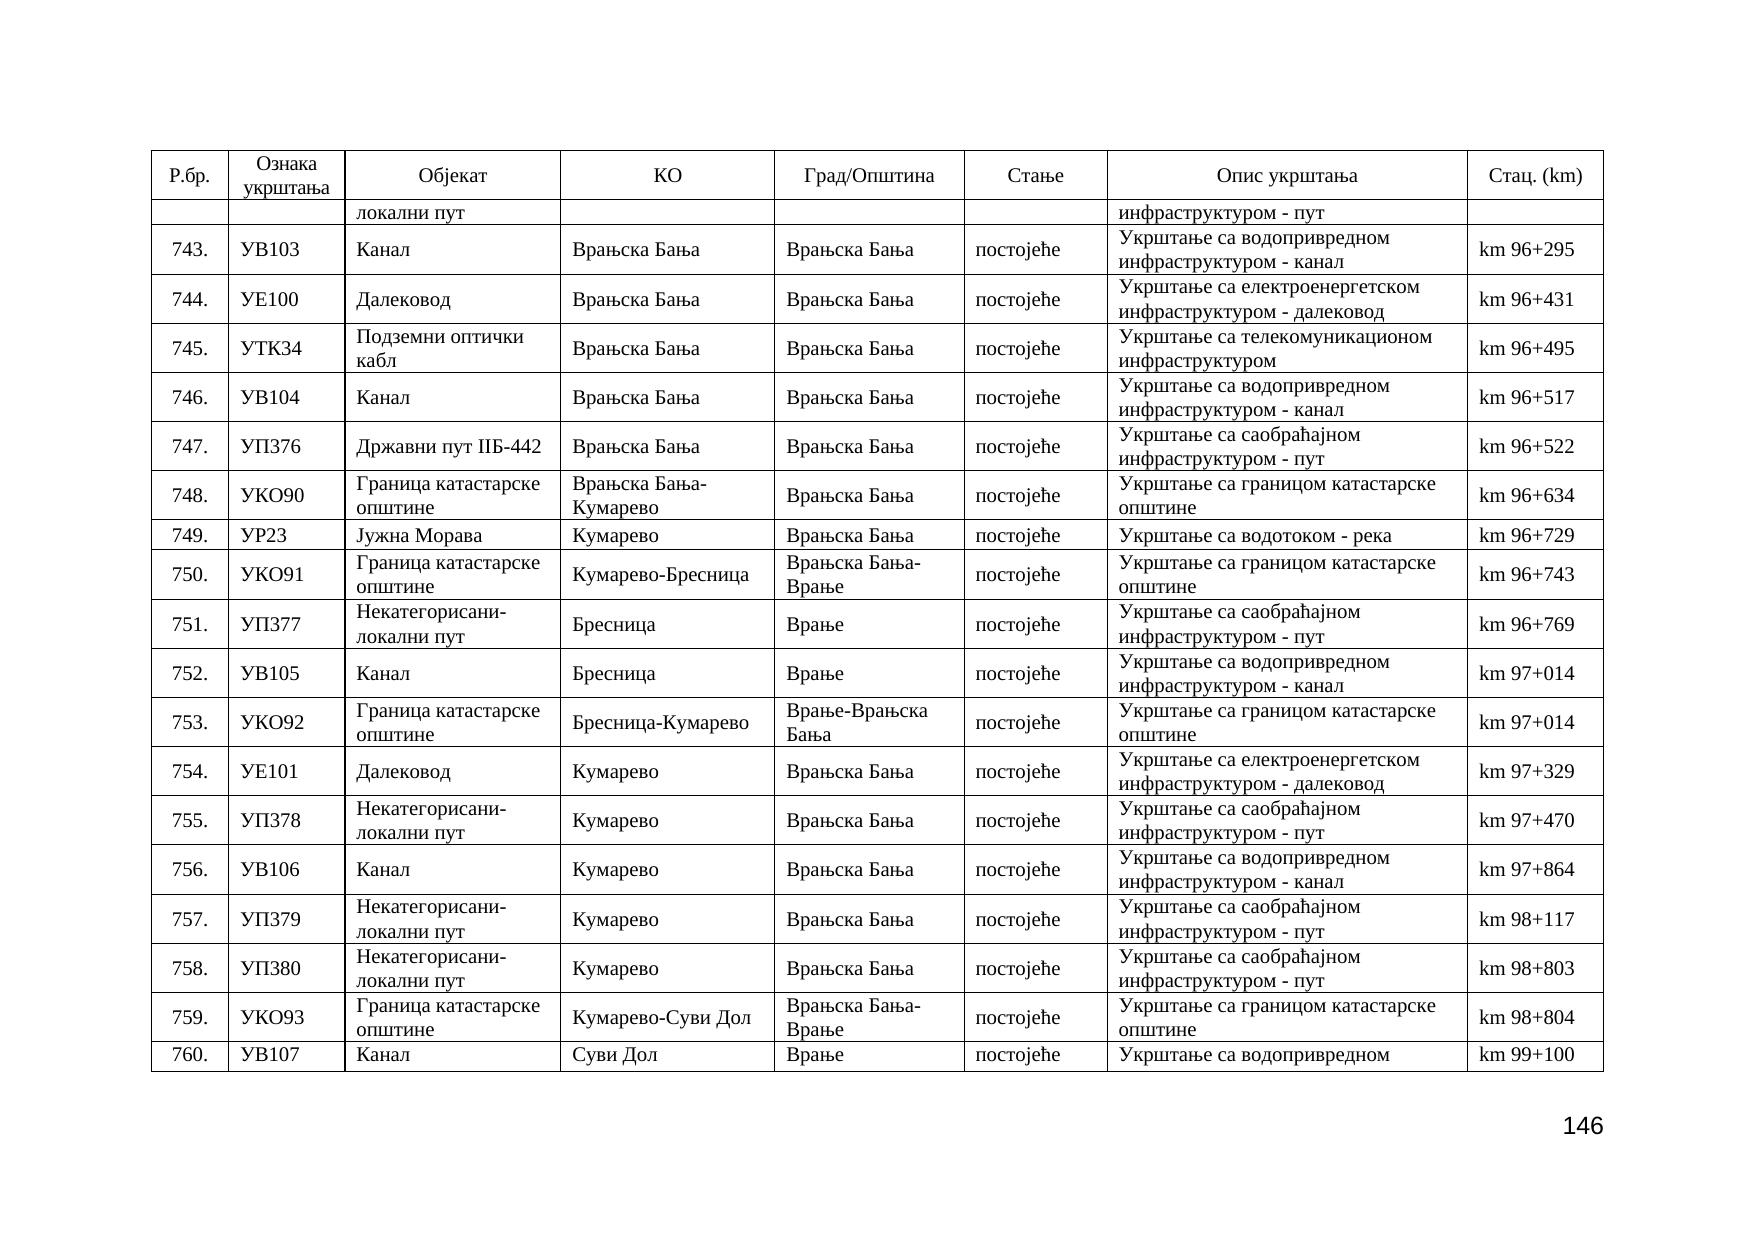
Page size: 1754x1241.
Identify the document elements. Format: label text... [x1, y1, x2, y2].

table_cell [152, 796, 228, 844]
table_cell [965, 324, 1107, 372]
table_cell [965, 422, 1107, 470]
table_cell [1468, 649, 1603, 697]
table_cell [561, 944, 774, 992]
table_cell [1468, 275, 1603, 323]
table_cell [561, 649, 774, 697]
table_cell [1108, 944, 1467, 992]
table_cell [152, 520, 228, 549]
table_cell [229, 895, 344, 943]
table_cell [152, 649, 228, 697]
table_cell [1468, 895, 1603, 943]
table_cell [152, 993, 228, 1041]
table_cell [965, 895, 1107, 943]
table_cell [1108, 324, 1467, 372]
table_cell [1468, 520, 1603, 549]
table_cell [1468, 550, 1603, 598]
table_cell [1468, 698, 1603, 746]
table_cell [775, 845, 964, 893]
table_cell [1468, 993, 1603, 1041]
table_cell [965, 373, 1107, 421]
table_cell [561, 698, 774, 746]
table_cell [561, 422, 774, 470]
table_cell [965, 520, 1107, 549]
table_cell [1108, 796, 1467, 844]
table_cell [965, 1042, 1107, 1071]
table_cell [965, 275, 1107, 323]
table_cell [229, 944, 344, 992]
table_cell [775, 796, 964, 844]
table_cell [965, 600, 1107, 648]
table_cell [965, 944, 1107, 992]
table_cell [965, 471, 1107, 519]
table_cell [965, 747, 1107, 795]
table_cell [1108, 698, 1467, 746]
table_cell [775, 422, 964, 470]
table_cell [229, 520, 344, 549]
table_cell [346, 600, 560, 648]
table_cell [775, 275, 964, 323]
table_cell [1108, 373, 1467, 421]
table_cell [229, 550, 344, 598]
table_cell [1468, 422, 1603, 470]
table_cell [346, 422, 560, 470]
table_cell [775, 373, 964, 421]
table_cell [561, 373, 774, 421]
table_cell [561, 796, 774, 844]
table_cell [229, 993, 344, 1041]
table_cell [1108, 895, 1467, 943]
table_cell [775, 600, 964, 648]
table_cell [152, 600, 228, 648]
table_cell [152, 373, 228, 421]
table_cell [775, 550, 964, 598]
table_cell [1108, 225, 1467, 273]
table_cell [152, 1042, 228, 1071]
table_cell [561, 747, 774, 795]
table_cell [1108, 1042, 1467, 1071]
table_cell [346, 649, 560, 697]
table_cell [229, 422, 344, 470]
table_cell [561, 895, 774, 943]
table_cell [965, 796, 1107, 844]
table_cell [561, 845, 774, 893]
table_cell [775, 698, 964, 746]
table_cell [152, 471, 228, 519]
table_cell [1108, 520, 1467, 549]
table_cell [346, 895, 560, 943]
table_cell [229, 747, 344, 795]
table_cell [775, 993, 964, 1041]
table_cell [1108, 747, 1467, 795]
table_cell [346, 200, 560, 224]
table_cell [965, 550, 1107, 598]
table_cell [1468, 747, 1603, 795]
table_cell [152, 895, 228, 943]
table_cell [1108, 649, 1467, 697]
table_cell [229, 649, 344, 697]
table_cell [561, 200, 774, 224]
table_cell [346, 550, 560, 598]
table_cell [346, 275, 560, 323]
table_header Опис укрштања [1108, 151, 1467, 199]
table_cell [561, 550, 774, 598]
table_header Објекат [346, 151, 560, 199]
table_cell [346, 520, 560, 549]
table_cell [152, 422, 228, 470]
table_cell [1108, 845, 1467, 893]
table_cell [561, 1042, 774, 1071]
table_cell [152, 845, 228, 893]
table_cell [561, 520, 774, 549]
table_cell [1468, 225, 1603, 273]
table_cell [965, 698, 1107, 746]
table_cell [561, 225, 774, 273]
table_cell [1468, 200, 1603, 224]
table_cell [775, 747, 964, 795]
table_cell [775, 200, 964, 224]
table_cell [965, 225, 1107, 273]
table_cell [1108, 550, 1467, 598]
table_header Стац. (km) [1468, 151, 1603, 199]
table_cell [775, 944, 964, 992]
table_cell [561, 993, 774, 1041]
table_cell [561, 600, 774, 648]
table_header Стање [965, 151, 1107, 199]
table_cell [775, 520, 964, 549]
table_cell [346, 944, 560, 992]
table_header КО [561, 151, 774, 199]
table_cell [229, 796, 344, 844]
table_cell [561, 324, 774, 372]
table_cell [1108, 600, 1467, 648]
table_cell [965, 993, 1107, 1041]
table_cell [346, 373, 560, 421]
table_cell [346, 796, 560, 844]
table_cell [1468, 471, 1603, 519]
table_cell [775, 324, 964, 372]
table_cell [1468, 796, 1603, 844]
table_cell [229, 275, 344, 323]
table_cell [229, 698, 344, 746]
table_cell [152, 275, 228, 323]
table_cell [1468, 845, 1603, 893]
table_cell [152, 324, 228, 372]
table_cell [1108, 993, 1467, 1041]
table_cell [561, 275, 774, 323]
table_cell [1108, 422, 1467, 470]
table_header Град/Општина [775, 151, 964, 199]
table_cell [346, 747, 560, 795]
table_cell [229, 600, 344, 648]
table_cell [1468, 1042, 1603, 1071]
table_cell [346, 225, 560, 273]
table_header Ознака укрштања [229, 151, 344, 199]
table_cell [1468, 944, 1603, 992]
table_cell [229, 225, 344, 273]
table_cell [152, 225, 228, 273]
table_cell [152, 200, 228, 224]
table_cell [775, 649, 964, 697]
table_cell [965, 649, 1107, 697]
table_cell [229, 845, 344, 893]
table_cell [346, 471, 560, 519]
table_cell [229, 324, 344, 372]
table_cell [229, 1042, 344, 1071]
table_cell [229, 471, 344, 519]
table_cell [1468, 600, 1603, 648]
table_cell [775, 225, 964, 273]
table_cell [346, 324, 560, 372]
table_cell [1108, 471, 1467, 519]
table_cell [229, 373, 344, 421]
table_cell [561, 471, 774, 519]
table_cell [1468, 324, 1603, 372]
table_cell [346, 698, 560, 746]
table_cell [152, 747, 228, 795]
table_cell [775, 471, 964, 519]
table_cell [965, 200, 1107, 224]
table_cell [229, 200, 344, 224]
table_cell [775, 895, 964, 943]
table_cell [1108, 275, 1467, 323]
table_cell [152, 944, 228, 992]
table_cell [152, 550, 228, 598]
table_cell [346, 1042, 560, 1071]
table_header Р.бр. [152, 151, 228, 199]
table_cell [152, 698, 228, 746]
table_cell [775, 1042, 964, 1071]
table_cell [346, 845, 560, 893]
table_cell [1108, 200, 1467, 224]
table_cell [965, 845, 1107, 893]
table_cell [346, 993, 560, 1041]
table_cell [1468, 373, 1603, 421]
